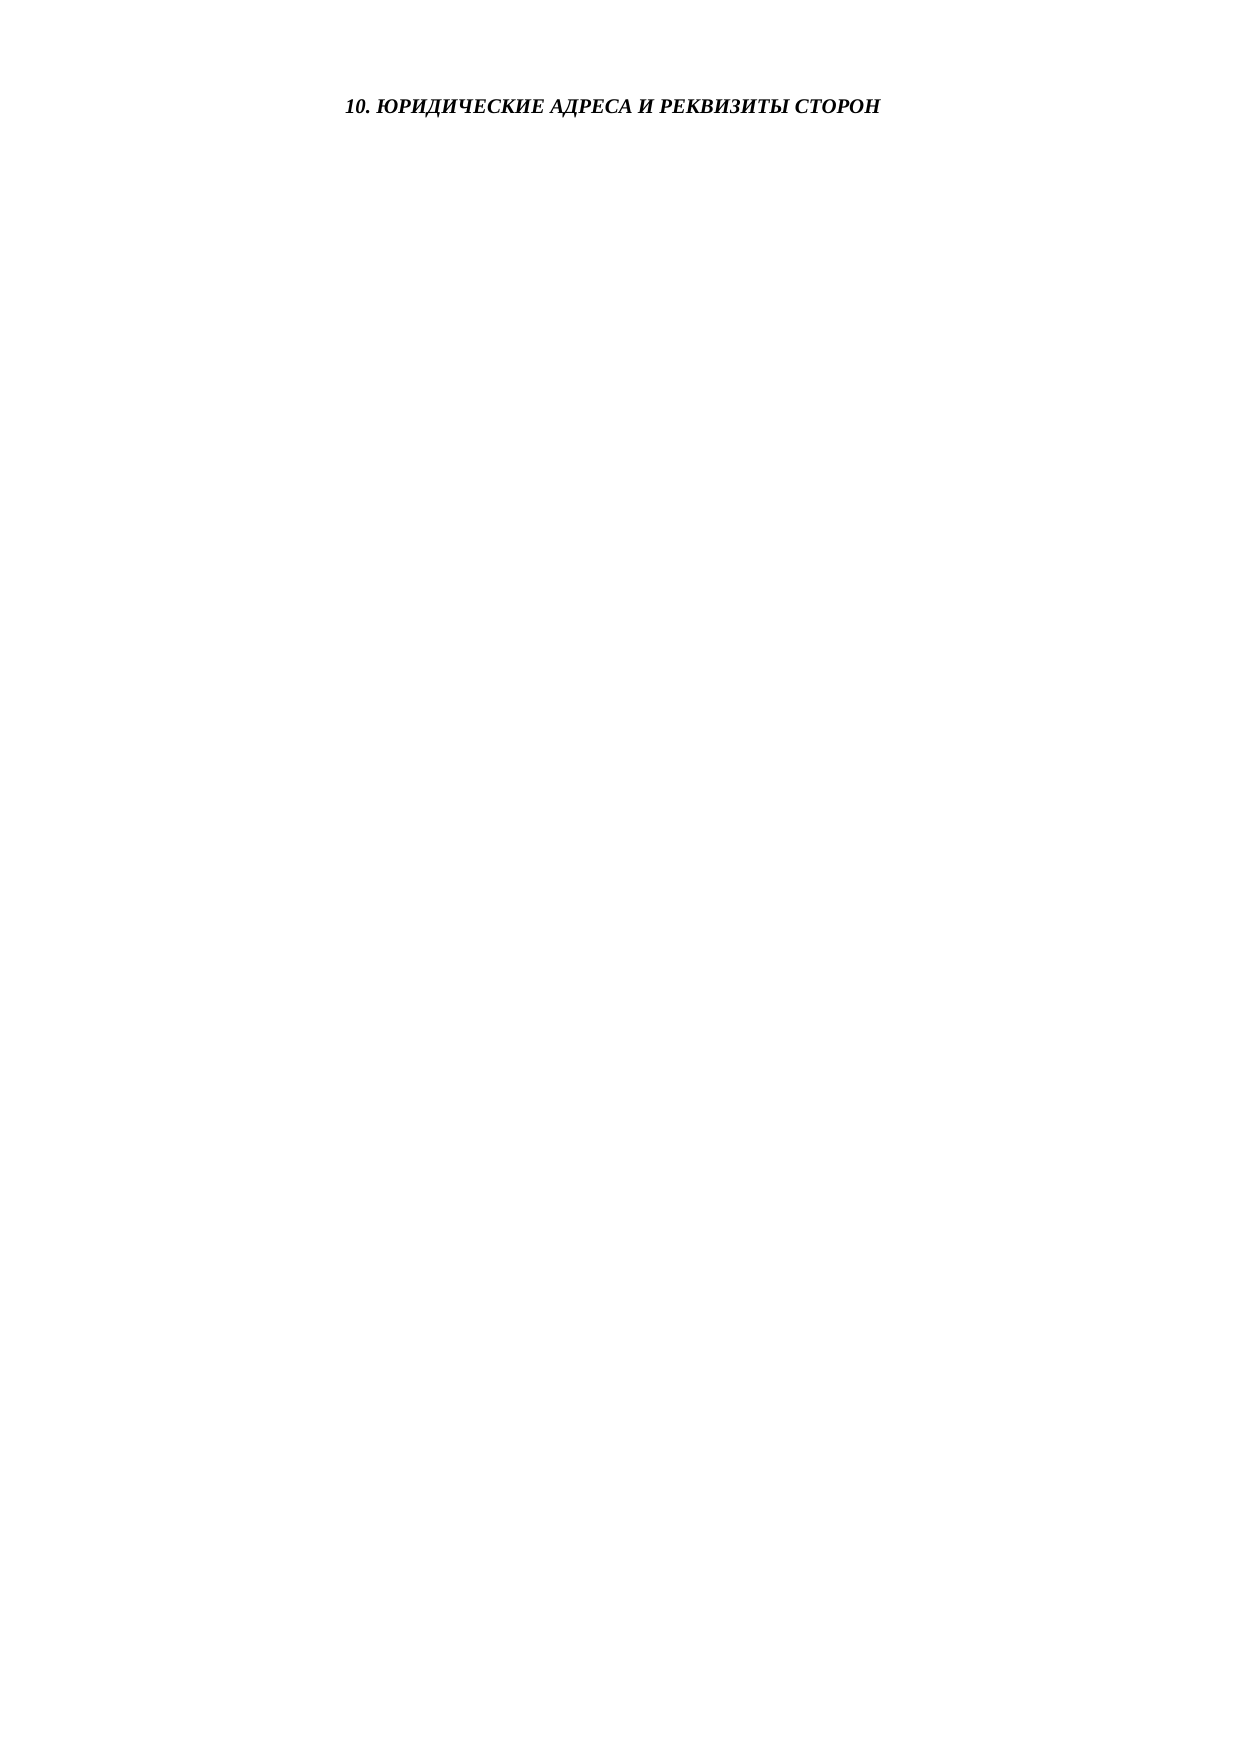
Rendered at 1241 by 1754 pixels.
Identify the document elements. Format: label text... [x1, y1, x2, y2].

text 10. ЮРИДИЧЕСКИЕ АДРЕСА И РЕКВИЗИТЫ СТОРОН [74, 94, 1152, 118]
